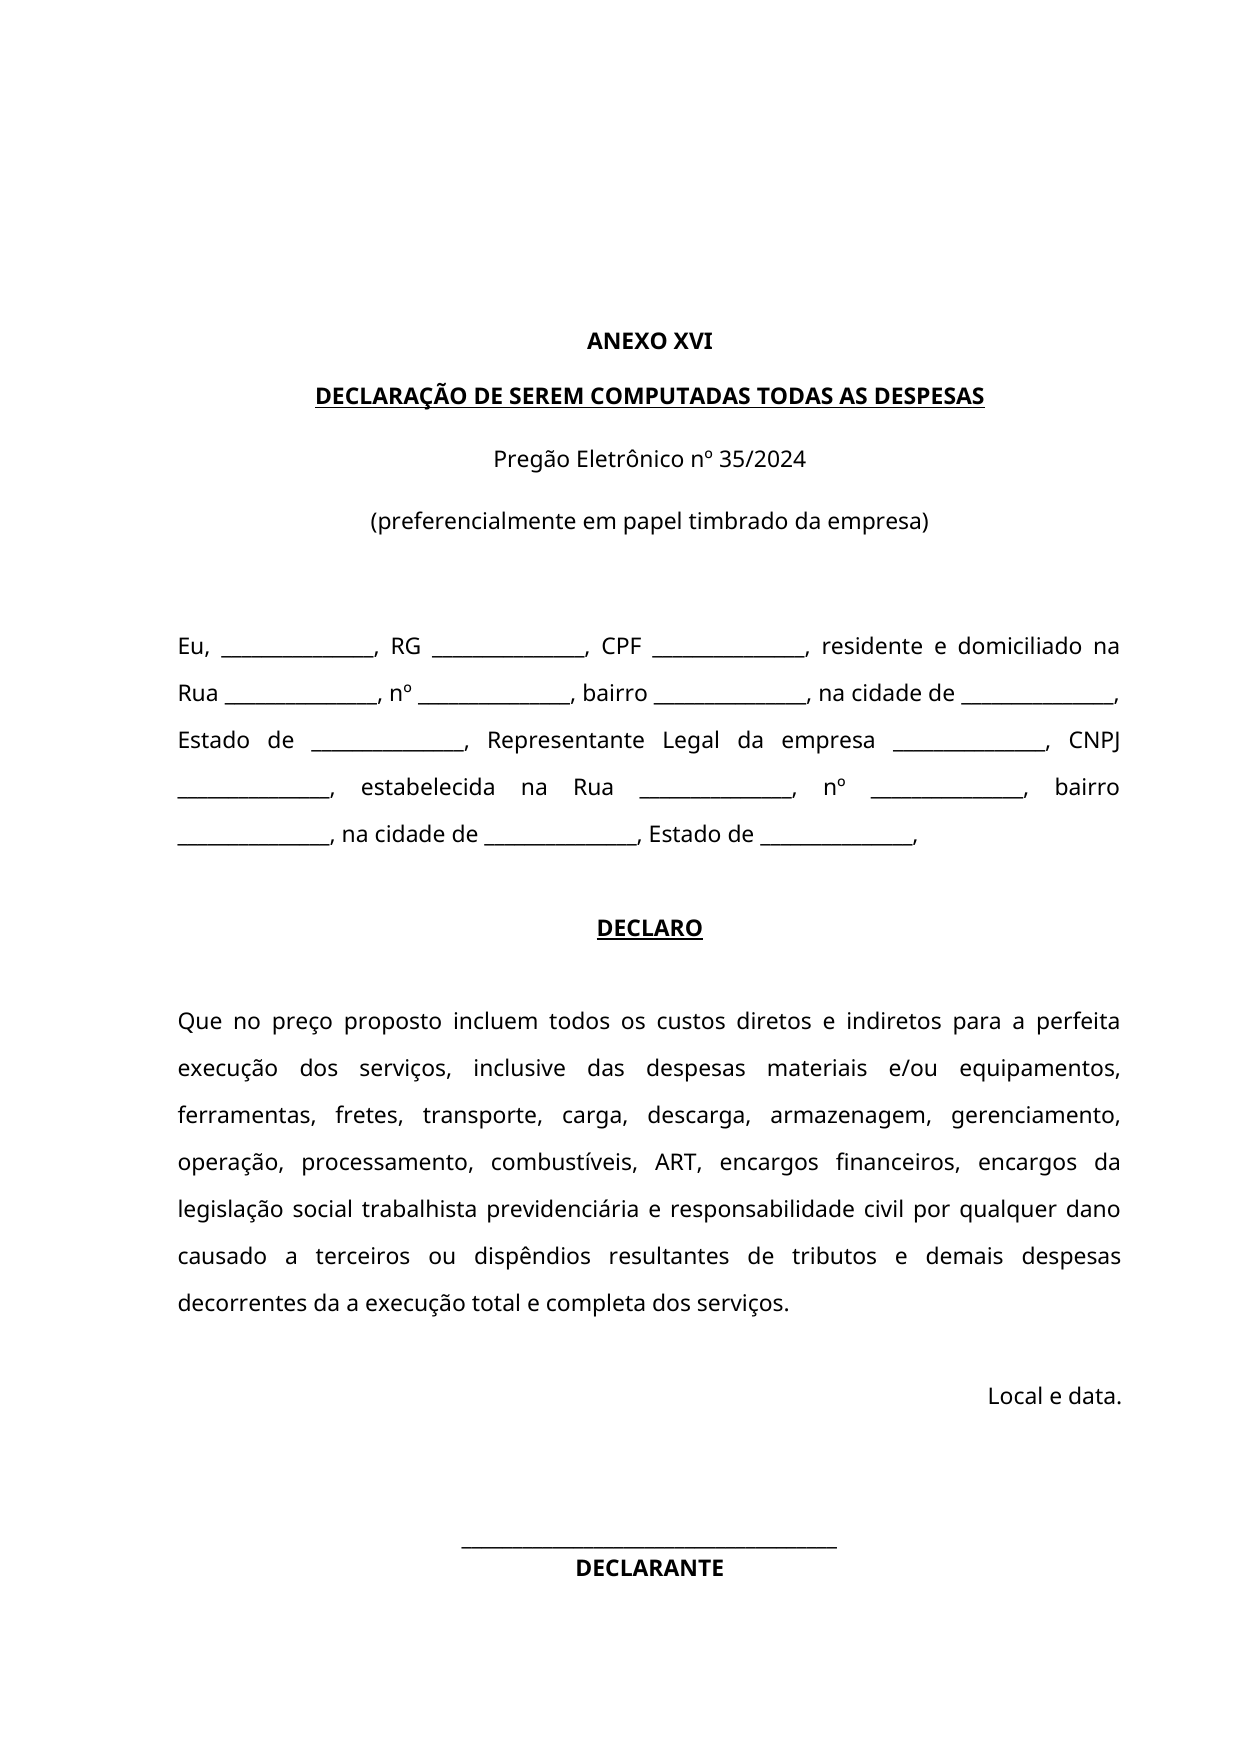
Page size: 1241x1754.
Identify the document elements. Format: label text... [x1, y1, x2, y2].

text DECLARAÇÃO DE SEREM COMPUTADAS TODAS AS DESPESAS [177, 380, 1122, 411]
text (preferencialmente em papel timbrado da empresa) [177, 505, 1122, 536]
text Eu, _______________, RG _______________, CPF _______________, residente e domiciliado na Rua _______________, nº _______________, bairro _______________, na cidade de _______________, Estado de _______________, Representante Legal da empresa _______________, CNPJ _______________, estabelecida na Rua _______________, nº _______________, bairro _______________, na cidade de _______________, Estado de _______________, [177, 630, 1122, 849]
text Local e data. [177, 1380, 1122, 1411]
text Pregão Eletrônico nº 35/2024 [177, 443, 1122, 474]
text DECLARO [177, 911, 1122, 943]
text DECLARANTE [177, 1552, 1122, 1583]
text ANEXO XVI [177, 325, 1122, 356]
text _____________________________________ [177, 1521, 1122, 1552]
text Que no preço proposto incluem todos os custos diretos e indiretos para a perfeita execução dos serviços, inclusive das despesas materiais e/ou equipamentos, ferramentas, fretes, transporte, carga, descarga, armazenagem, gerenciamento, operação, processamento, combustíveis, ART, encargos financeiros, encargos da legislação social trabalhista previdenciária e responsabilidade civil por qualquer dano causado a terceiros ou dispêndios resultantes de tributos e demais despesas decorrentes da a execução total e completa dos serviços. [177, 1005, 1122, 1318]
